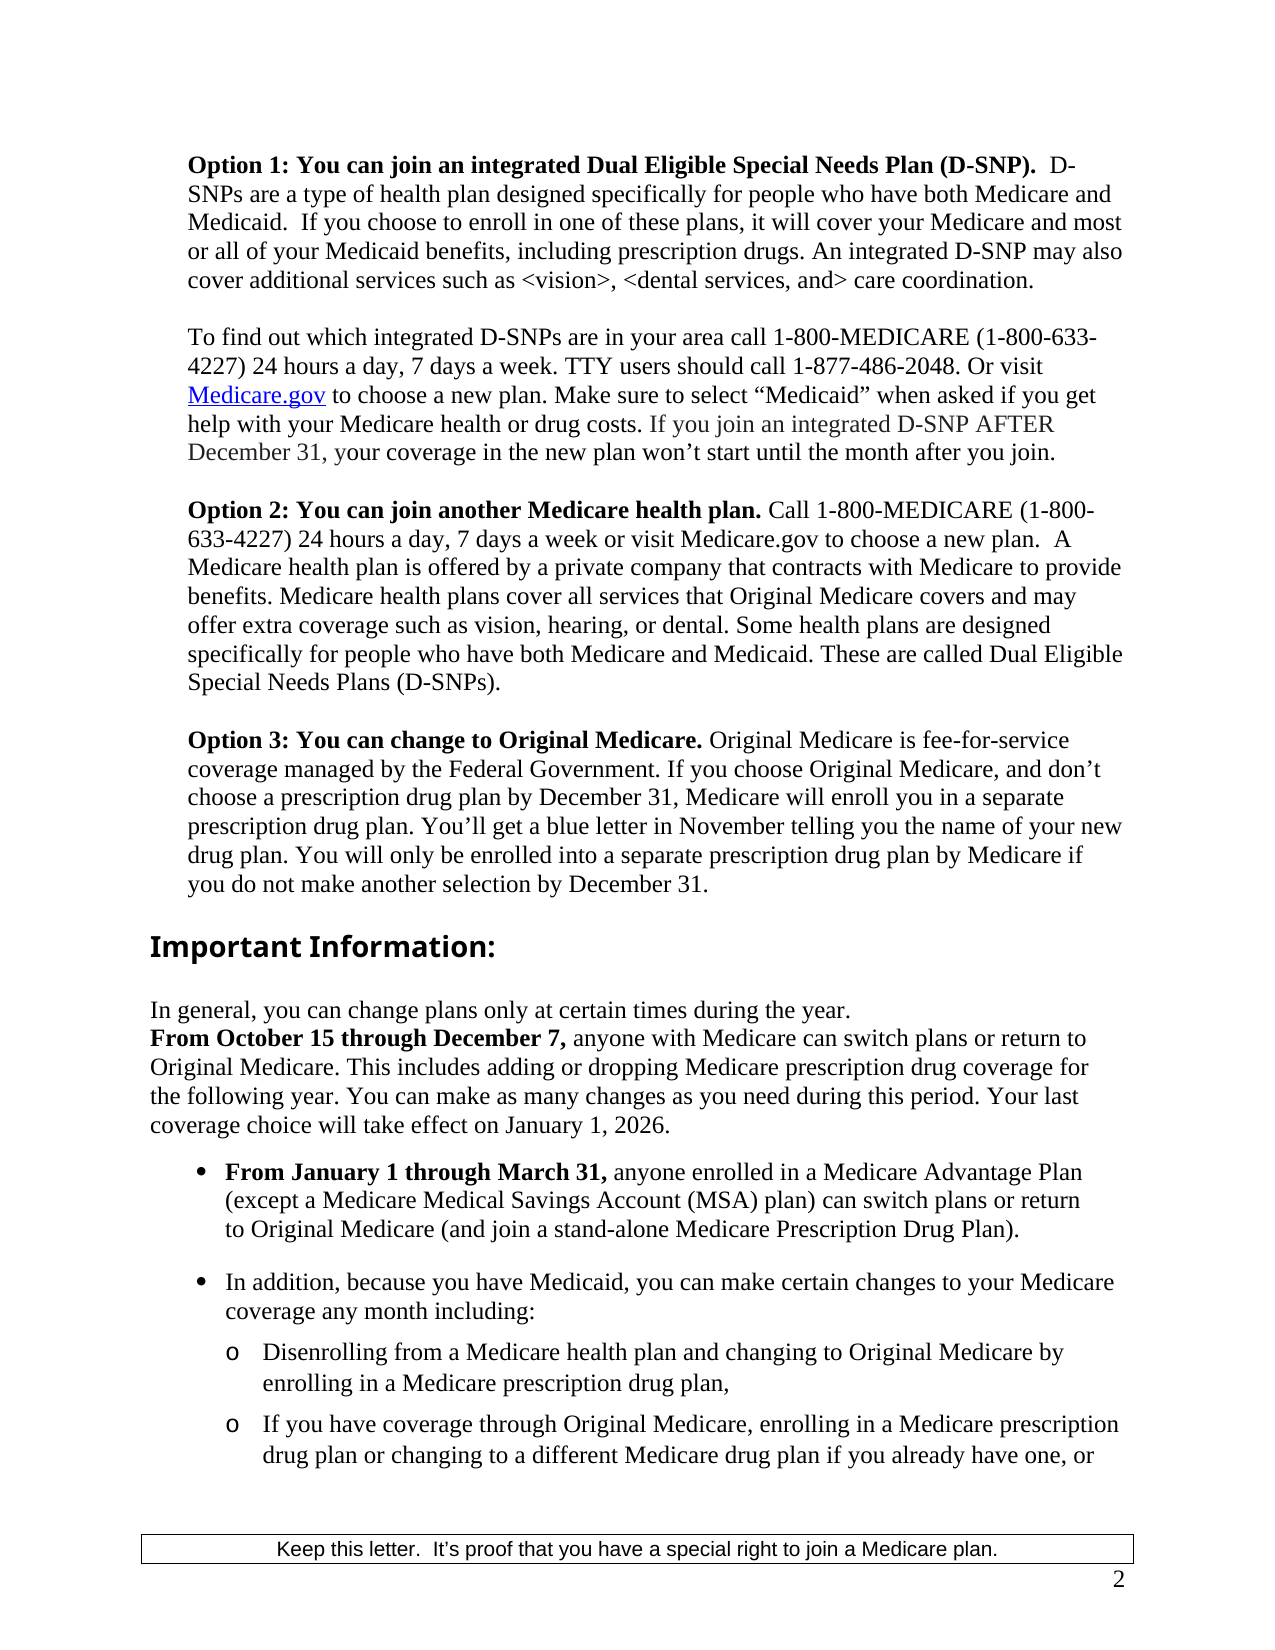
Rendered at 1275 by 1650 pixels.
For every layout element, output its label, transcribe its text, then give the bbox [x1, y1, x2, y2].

text Option 2: You can join another Medicare health plan. Call 1-800-MEDICARE (1-800-633-4227) 24 hours a day, 7 days a week or visit Medicare.gov to choose a new plan. A Medicare health plan is offered by a private company that contracts with Medicare to provide benefits. Medicare health plans cover all services that Original Medicare covers and may offer extra coverage such as vision, hearing, or dental. Some health plans are designed specifically for people who have both Medicare and Medicaid. These are called Dual Eligible Special Needs Plans (D-SNPs). [187, 495, 1125, 696]
text In general, you can change plans only at certain times during the year. [150, 995, 1125, 1023]
text To find out which integrated D-SNPs are in your area call 1-800-MEDICARE (1-800-633-4227) 24 hours a day, 7 days a week. TTY users should call 1-877-486-2048. Or visit Medicare.gov to choose a new plan. Make sure to select “Medicaid” when asked if you get help with your Medicare health or drug costs. If you join an integrated D-SNP AFTER December 31, your coverage in the new plan won’t start until the month after you join. [187, 322, 1125, 495]
text Option 1: You can join an integrated Dual Eligible Special Needs Plan (D-SNP). D-SNPs are a type of health plan designed specifically for people who have both Medicare and Medicaid. If you choose to enroll in one of these plans, it will cover your Medicare and most or all of your Medicaid benefits, including prescription drugs. An integrated D-SNP may also cover additional services such as <vision>, <dental services, and> care coordination. [187, 150, 1125, 294]
list In addition, because you have Medicaid, you can make certain changes to your Medicare coverage any month including: [197, 1267, 1125, 1325]
list If you have coverage through Original Medicare, enrolling in a Medicare prescription drug plan or changing to a different Medicare drug plan if you already have one, or [225, 1409, 1125, 1469]
text From October 15 through December 7, anyone with Medicare can switch plans or return to Original Medicare. This includes adding or dropping Medicare prescription drug coverage for the following year. You can make as many changes as you need during this period. Your last coverage choice will take effect on January 1, 2026. [150, 1023, 1125, 1138]
list Disenrolling from a Medicare health plan and changing to Original Medicare by enrolling in a Medicare prescription drug plan, [225, 1337, 1125, 1397]
list From January 1 through March 31, anyone enrolled in a Medicare Advantage Plan (except a Medicare Medical Savings Account (MSA) plan) can switch plans or return to Original Medicare (and join a stand-alone Medicare Prescription Drug Plan). [197, 1158, 1094, 1242]
text Important Information: [150, 926, 1125, 966]
text Option 3: You can change to Original Medicare. Original Medicare is fee-for-service coverage managed by the Federal Government. If you choose Original Medicare, and don’t choose a prescription drug plan by December 31, Medicare will enroll you in a separate prescription drug plan. You’ll get a blue letter in November telling you the name of your new drug plan. You will only be enrolled into a separate prescription drug plan by Medicare if you do not make another selection by December 31. [187, 725, 1125, 897]
